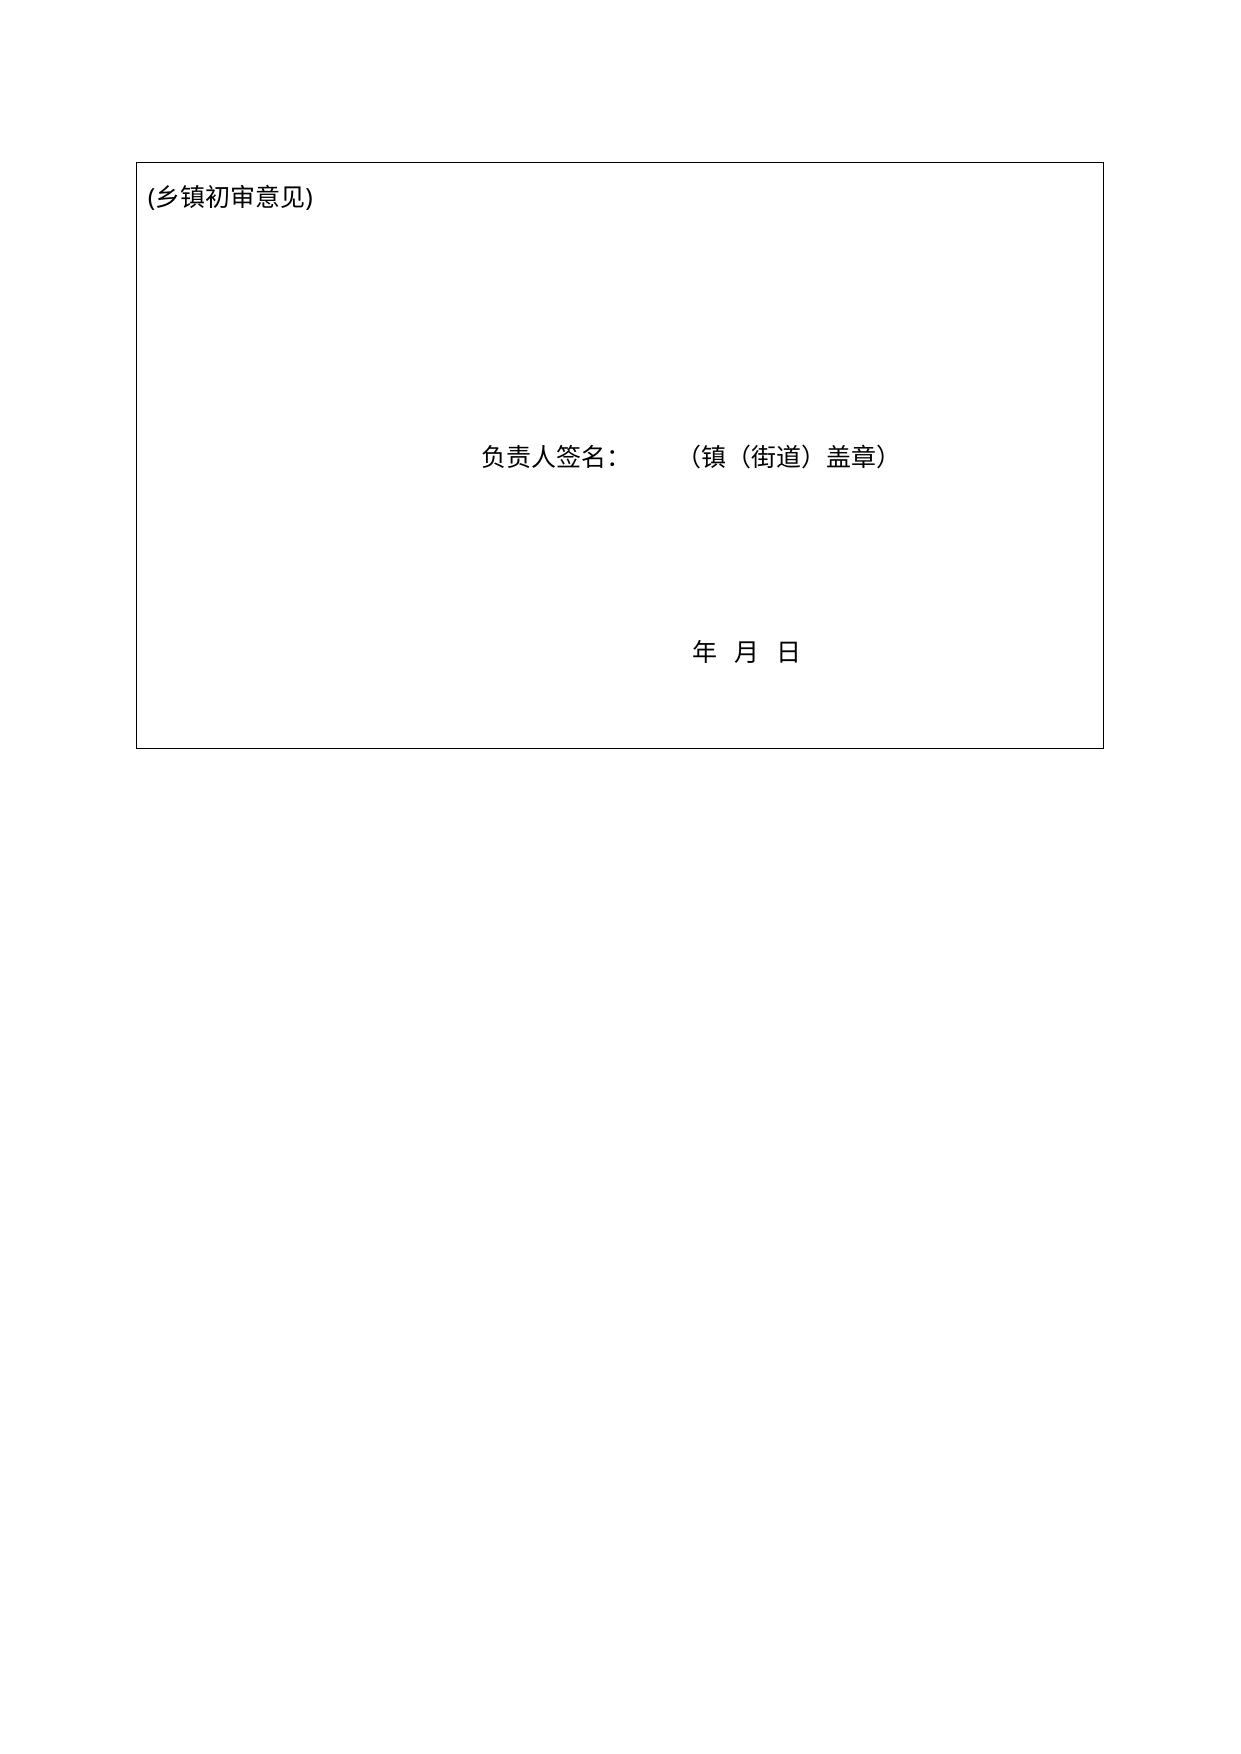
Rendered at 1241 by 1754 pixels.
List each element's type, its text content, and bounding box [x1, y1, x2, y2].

table_cell (乡镇初审意见) 负责人签名： （镇（街道）盖章） 年 月 日 [137, 163, 1103, 748]
